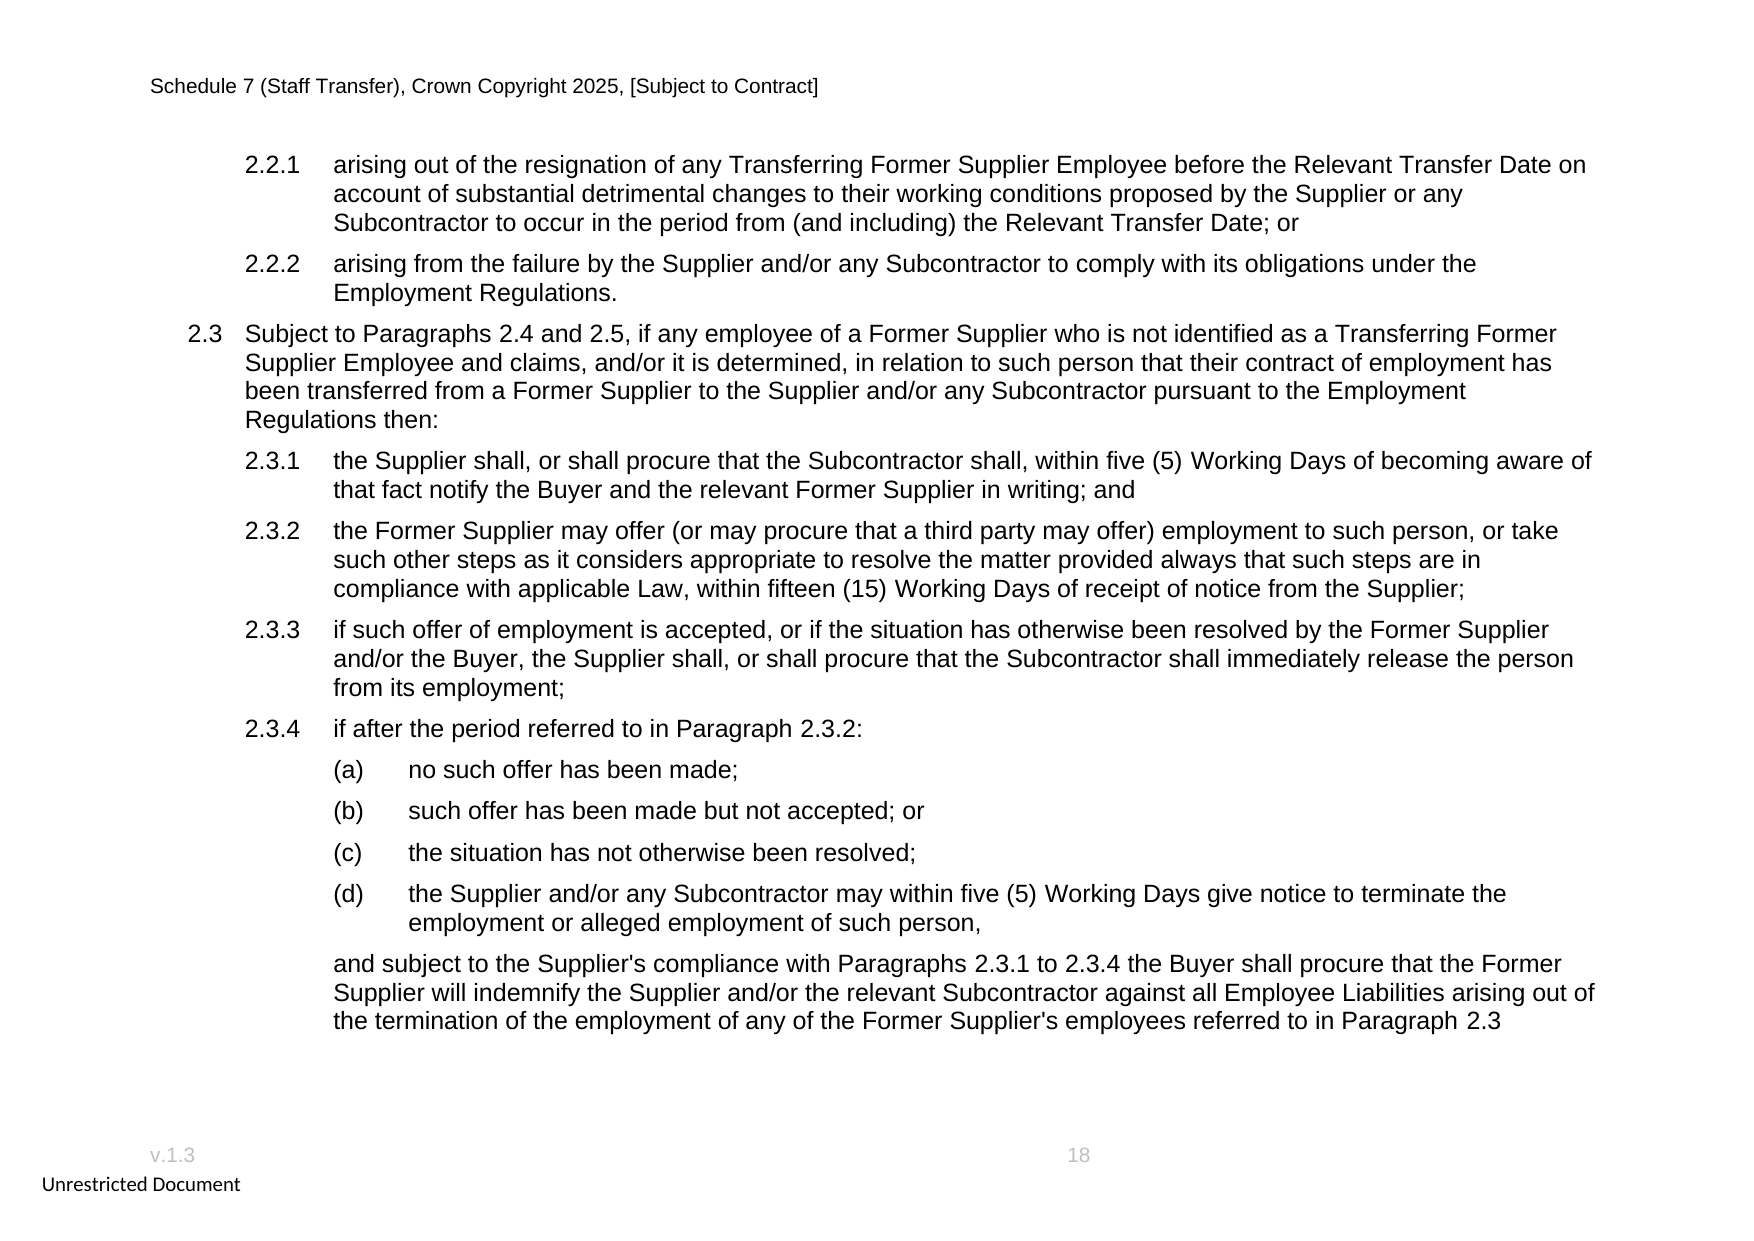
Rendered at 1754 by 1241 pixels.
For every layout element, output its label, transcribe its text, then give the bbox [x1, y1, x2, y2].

text if such offer of employment is accepted, or if the situation has otherwise been resolved by the Former Supplier and/or the Buyer, the Supplier shall, or shall procure that the Subcontractor shall immediately release the person from its employment; [244, 615, 1604, 701]
text the Supplier and/or any Subcontractor may within five (5) Working Days give notice to terminate the employment or alleged employment of such person, [333, 879, 1604, 936]
text the Supplier shall, or shall procure that the Subcontractor shall, within five (5) Working Days of becoming aware of that fact notify the Buyer and the relevant Former Supplier in writing; and [244, 446, 1604, 504]
text the situation has not otherwise been resolved; [333, 837, 1604, 866]
text if after the period referred to in Paragraph 2.3.2: [244, 714, 1604, 742]
text the Former Supplier may offer (or may procure that a third party may offer) employment to such person, or take such other steps as it considers appropriate to resolve the matter provided always that such steps are in compliance with applicable Law, within fifteen (15) Working Days of receipt of notice from the Supplier; [244, 516, 1604, 602]
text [333, 949, 1604, 1035]
text Subject to Paragraphs 2.4 and 2.5, if any employee of a Former Supplier who is not identified as a Transferring Former Supplier Employee and claims, and/or it is determined, in relation to such person that their contract of employment has been transferred from a Former Supplier to the Supplier and/or any Subcontractor pursuant to the Employment Regulations then: [187, 319, 1604, 434]
text such offer has been made but not accepted; or [333, 796, 1604, 825]
text no such offer has been made; [333, 755, 1604, 784]
text arising out of the resignation of any Transferring Former Supplier Employee before the Relevant Transfer Date on account of substantial detrimental changes to their working conditions proposed by the Supplier or any Subcontractor to occur in the period from (and including) the Relevant Transfer Date; or [244, 150, 1604, 236]
text arising from the failure by the Supplier and/or any Subcontractor to comply with its obligations under the Employment Regulations. [244, 249, 1604, 306]
